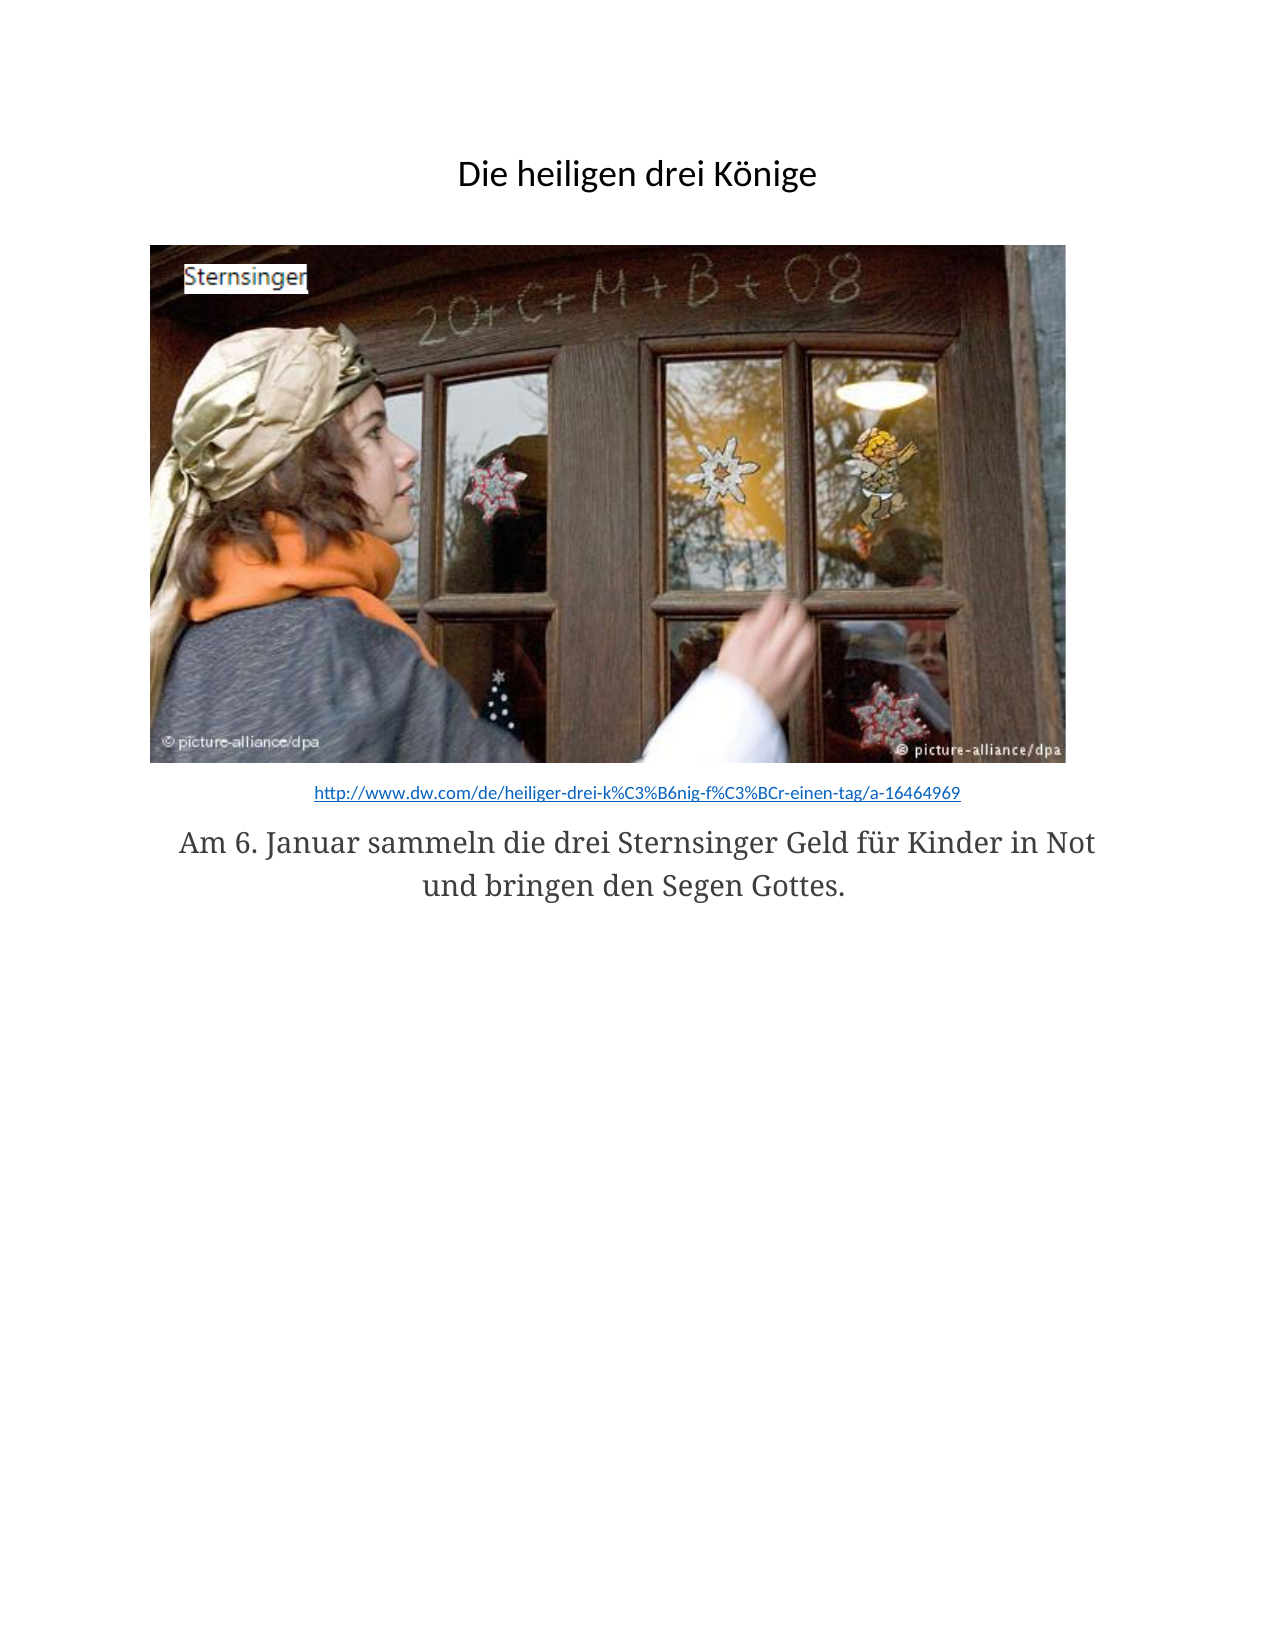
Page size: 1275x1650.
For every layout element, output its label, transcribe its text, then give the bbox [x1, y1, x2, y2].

text http://www.dw.com/de/heiliger-drei-k%C3%B6nig-f%C3%BCr-einen-tag/a-16464969 [150, 257, 1125, 804]
text Die heiligen drei Könige [150, 150, 1125, 196]
text Am 6. Januar sammeln die drei Sternsinger Geld für Kinder in Not und bringen den Segen Gottes. [150, 823, 1125, 905]
